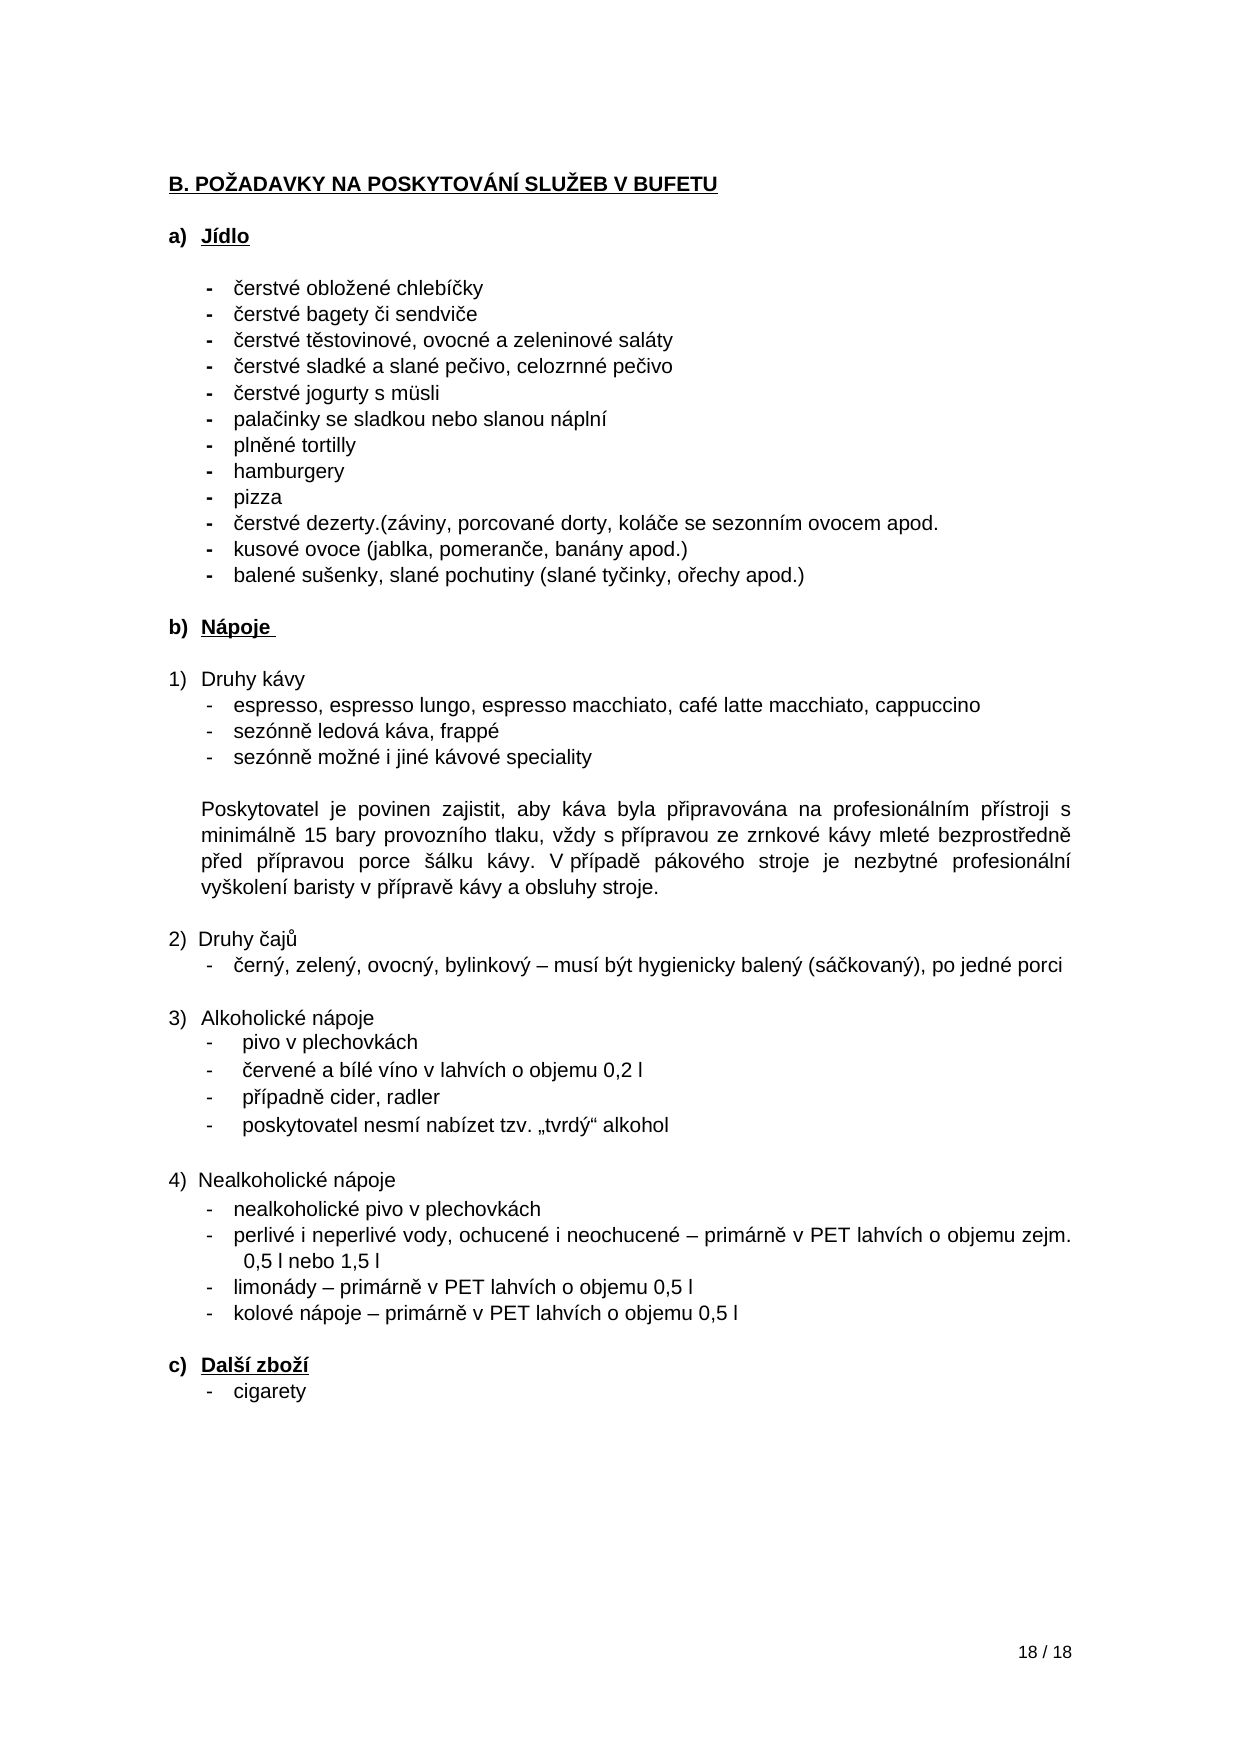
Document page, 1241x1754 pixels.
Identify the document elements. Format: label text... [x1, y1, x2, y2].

list Druhy čajů [168, 926, 1072, 952]
list Nealkoholické nápoje [168, 1168, 1062, 1192]
list čerstvé těstovinové, ovocné a zeleninové saláty [206, 327, 1072, 353]
list červené a bílé víno v lahvích o objemu 0,2 l [206, 1058, 1062, 1082]
list perlivé i neperlivé vody, ochucené i neochucené – primárně v PET lahvích o objemu zejm. 0,5 l nebo 1,5 l [206, 1221, 1072, 1273]
list Alkoholické nápoje [168, 1004, 1072, 1030]
list čerstvé jogurty s müsli [206, 379, 1072, 405]
list nealkoholické pivo v plechovkách [206, 1195, 1072, 1221]
list poskytovatel nesmí nabízet tzv. „tvrdý“ alkohol [206, 1113, 1062, 1137]
list Nápoje [168, 613, 1072, 639]
list čerstvé bagety či sendviče [206, 301, 1072, 327]
list čerstvé obložené chlebíčky [206, 275, 1072, 301]
list sezónně možné i jiné kávové speciality [206, 744, 1072, 770]
list limonády – primárně v PET lahvích o objemu 0,5 l [206, 1273, 1072, 1299]
list Jídlo [168, 223, 1072, 249]
list pizza [206, 483, 1072, 509]
list espresso, espresso lungo, espresso macchiato, café latte macchiato, cappuccino [206, 692, 1072, 718]
list pivo v plechovkách [206, 1030, 1062, 1054]
list Další zboží [168, 1351, 1072, 1377]
list kolové nápoje – primárně v PET lahvích o objemu 0,5 l [206, 1299, 1072, 1325]
list černý, zelený, ovocný, bylinkový – musí být hygienicky balený (sáčkovaný), po jedné porci [206, 952, 1072, 978]
list palačinky se sladkou nebo slanou náplní [206, 405, 1072, 431]
text Poskytovatel je povinen zajistit, aby káva byla připravována na profesionálním přístroji s minimálně 15 bary provozního tlaku, vždy s přípravou ze zrnkové kávy mleté bezprostředně před přípravou porce šálku kávy. V případě pákového stroje je nezbytné profesionální vyškolení baristy v přípravě kávy a obsluhy stroje. [201, 796, 1072, 900]
list Druhy kávy [168, 666, 1072, 692]
list cigarety [206, 1377, 1072, 1403]
list čerstvé sladké a slané pečivo, celozrnné pečivo [206, 353, 1072, 379]
list kusové ovoce (jablka, pomeranče, banány apod.) [206, 535, 1072, 561]
list sezónně ledová káva, frappé [206, 718, 1072, 744]
list plněné tortilly [206, 431, 1072, 457]
list balené sušenky, slané pochutiny (slané tyčinky, ořechy apod.) [206, 561, 1072, 587]
list hamburgery [206, 457, 1072, 483]
text B. POŽADAVKY NA POSKYTOVÁNÍ SLUŽEB V BUFETU [168, 171, 1072, 197]
list případně cider, radler [206, 1085, 1062, 1109]
list čerstvé dezerty.(záviny, porcované dorty, koláče se sezonním ovocem apod. [206, 509, 1072, 535]
